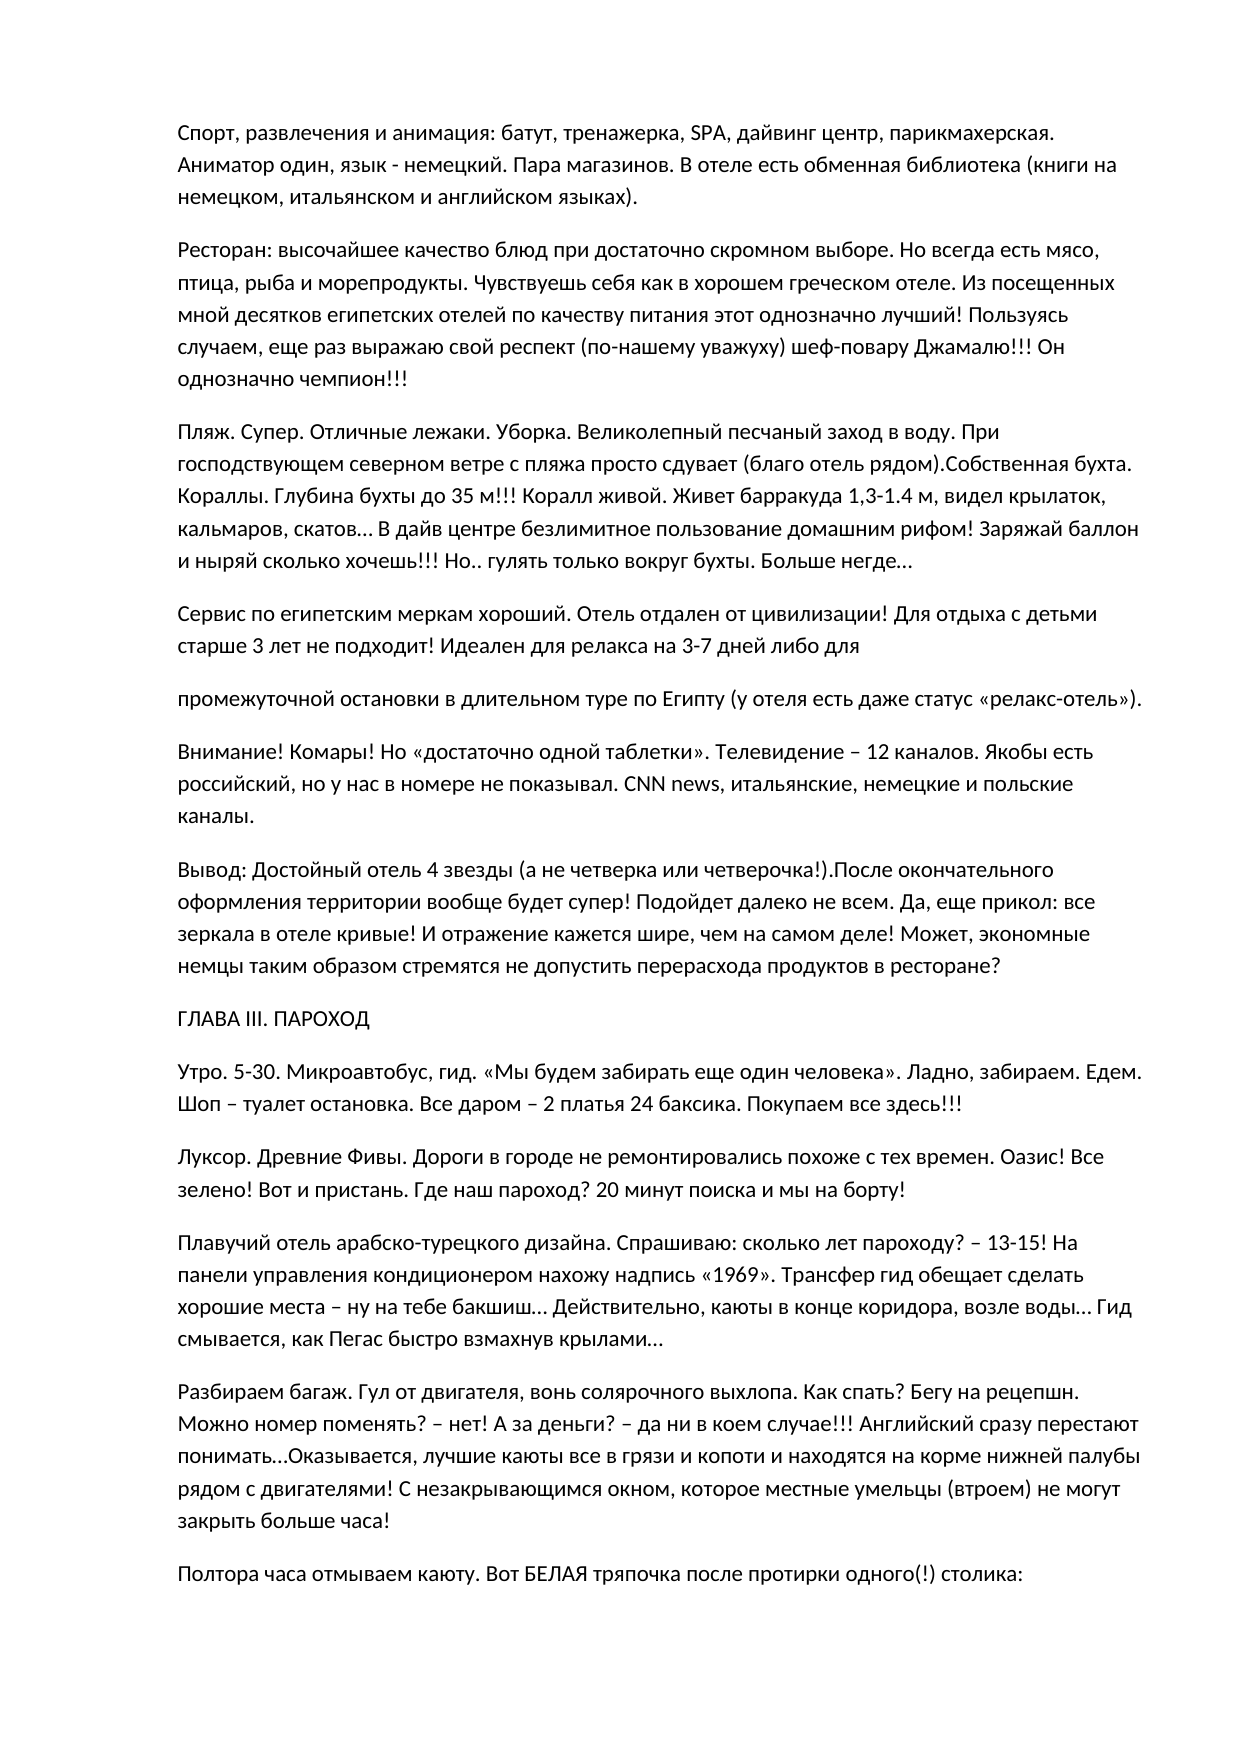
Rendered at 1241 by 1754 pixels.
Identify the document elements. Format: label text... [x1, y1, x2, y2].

text Внимание! Комары! Но «достаточно одной таблетки». Телевидение – 12 каналов. Якобы есть российский, но у нас в номере не показывал. CNN news, итальянские, немецкие и польские каналы. [177, 737, 1152, 830]
text Сервис по египетским меркам хороший. Отель отдален от цивилизации! Для отдыха с детьми старше 3 лет не подходит! Идеален для релакса на 3-7 дней либо для [177, 599, 1152, 659]
text Полтора часа отмываем каюту. Вот БЕЛАЯ тряпочка после протирки одного(!) столика: [177, 1559, 1152, 1587]
text Спорт, развлечения и анимация: батут, тренажерка, SPA, дайвинг центр, парикмахерская. Аниматор один, язык - немецкий. Пара магазинов. В отеле есть обменная библиотека (книги на немецком, итальянском и английском языках). [177, 118, 1152, 211]
text ГЛАВА III. ПАРОХОД [177, 1004, 1152, 1032]
text Ресторан: высочайшее качество блюд при достаточно скромном выборе. Но всегда есть мясо, птица, рыба и морепродукты. Чувствуешь себя как в хорошем греческом отеле. Из посещенных мной десятков египетских отелей по качеству питания этот однозначно лучший! Пользуясь случаем, еще раз выражаю свой респект (по-нашему уважуху) шеф-повару Джамалю!!! Он однозначно чемпион!!! [177, 236, 1152, 392]
text Луксор. Древние Фивы. Дороги в городе не ремонтировались похоже с тех времен. Оазис! Все зелено! Вот и пристань. Где наш пароход? 20 минут поиска и мы на борту! [177, 1142, 1152, 1203]
text промежуточной остановки в длительном туре по Египту (у отеля есть даже статус «релакс-отель»). [177, 684, 1152, 712]
text Плавучий отель арабско-турецкого дизайна. Спрашиваю: сколько лет пароходу? – 13-15! На панели управления кондиционером нахожу надпись «1969». Трансфер гид обещает сделать хорошие места – ну на тебе бакшиш… Действительно, каюты в конце коридора, возле воды… Гид смывается, как Пегас быстро взмахнув крылами… [177, 1228, 1152, 1352]
text Разбираем багаж. Гул от двигателя, вонь солярочного выхлопа. Как спать? Бегу на рецепшн. Можно номер поменять? – нет! А за деньги? – да ни в коем случае!!! Английский сразу перестают понимать…Оказывается, лучшие каюты все в грязи и копоти и находятся на корме нижней палубы рядом с двигателями! С незакрывающимся окном, которое местные умельцы (втроем) не могут закрыть больше часа! [177, 1377, 1152, 1534]
text Утро. 5-30. Микроавтобус, гид. «Мы будем забирать еще один человека». Ладно, забираем. Едем. Шоп – туалет остановка. Все даром – 2 платья 24 баксика. Покупаем все здесь!!! [177, 1057, 1152, 1117]
text Пляж. Супер. Отличные лежаки. Уборка. Великолепный песчаный заход в воду. При господствующем северном ветре с пляжа просто сдувает (благо отель рядом).Собственная бухта. Кораллы. Глубина бухты до 35 м!!! Коралл живой. Живет барракуда 1,3-1.4 м, видел крылаток, кальмаров, скатов… В дайв центре безлимитное пользование домашним рифом! Заряжай баллон и ныряй сколько хочешь!!! Но.. гулять только вокруг бухты. Больше негде… [177, 417, 1152, 574]
text Вывод: Достойный отель 4 звезды (а не четверка или четверочка!).После окончательного оформления территории вообще будет супер! Подойдет далеко не всем. Да, еще прикол: все зеркала в отеле кривые! И отражение кажется шире, чем на самом деле! Может, экономные немцы таким образом стремятся не допустить перерасхода продуктов в ресторане? [177, 855, 1152, 979]
